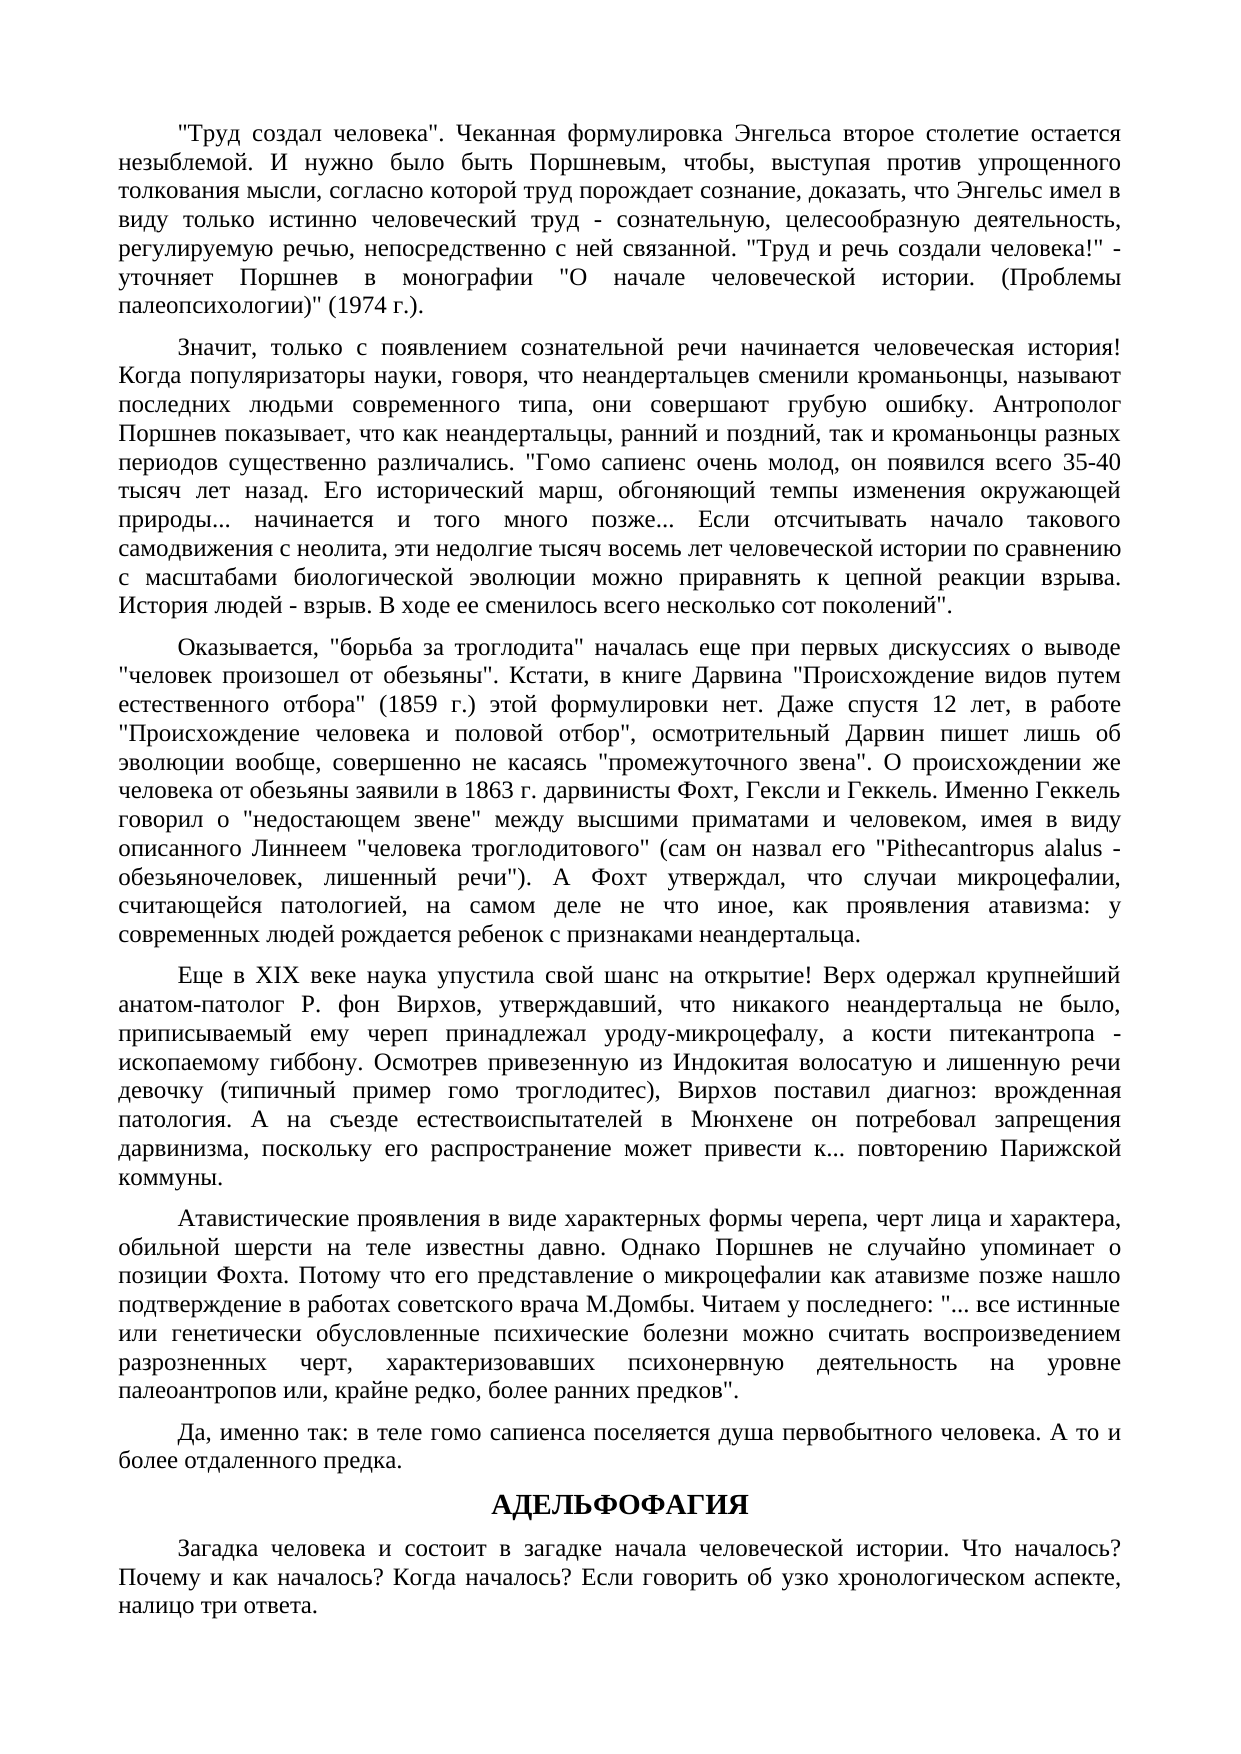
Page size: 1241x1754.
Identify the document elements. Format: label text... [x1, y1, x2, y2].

text "Труд создал человека". Чеканная формулировка Энгельса второе столетие остается незыблемой. И нужно было быть Поршневым, чтобы, выступая против упрощенного толкования мысли, согласно которой труд порождает сознание, доказать, что Энгельс имел в виду только истинно человеческий труд - сознательную, целесообразную деятельность, регулируемую речью, непосредственно с ней связанной. "Труд и речь создали человека!" - уточняет Поршнев в монографии "О начале человеческой истории. (Проблемы палеопсихологии)" (1974 г.). [118, 118, 1122, 319]
text Оказывается, "борьба за троглодита" началась еще при первых дискуссиях о выводе "человек произошел от обезьяны". Кстати, в книге Дарвина "Происхождение видов путем естественного отбора" (1859 г.) этой формулировки нет. Даже спустя 12 лет, в работе "Происхождение человека и половой отбор", осмотрительный Дарвин пишет лишь об эволюции вообще, совершенно не касаясь "промежуточного звена". О происхождении же человека от обезьяны заявили в 1863 г. дарвинисты Фохт, Гексли и Геккель. Именно Геккель говорил о "недостающем звене" между высшими приматами и человеком, имея в виду описанного Линнеем "человека троглодитового" (сам он назвал его "Pithecantropus alalus - обезьяночеловек, лишенный речи"). А Фохт утверждал, что случаи микроцефалии, считающейся патологией, на самом деле не что иное, как проявления атавизма: у современных людей рождается ребенок с признаками неандертальца. [118, 632, 1122, 948]
text Еще в ХIХ веке наука упустила свой шанс на открытие! Верх одержал крупнейший анатом-патолог Р. фон Вирхов, утверждавший, что никакого неандертальца не было, приписываемый ему череп принадлежал уроду-микроцефалу, а кости питекантропа - ископаемому гиббону. Осмотрев привезенную из Индокитая волосатую и лишенную речи девочку (типичный пример гомо троглодитес), Вирхов поставил диагноз: врожденная патология. А на съезде естествоиспытателей в Мюнхене он потребовал запрещения дарвинизма, поскольку его распространение может привести к... повторению Парижской коммуны. [118, 961, 1122, 1191]
text АДЕЛЬФОФАГИЯ [118, 1487, 1122, 1520]
text Атавистические проявления в виде характерных формы черепа, черт лица и характера, обильной шерсти на теле известны давно. Однако Поршнев не случайно упоминает о позиции Фохта. Потому что его представление о микроцефалии как атавизме позже нашло подтверждение в работах советского врача М.Домбы. Читаем у последнего: "... все истинные или генетически обусловленные психические болезни можно считать воспроизведением разрозненных черт, характеризовавших психонервную деятельность на уровне палеоантропов или, крайне редко, более ранних предков". [118, 1203, 1122, 1404]
text Значит, только с появлением сознательной речи начинается человеческая история! Когда популяризаторы науки, говоря, что неандертальцев сменили кроманьонцы, называют последних людьми современного типа, они совершают грубую ошибку. Антрополог Поршнев показывает, что как неандертальцы, ранний и поздний, так и кроманьонцы разных периодов существенно различались. "Гомо сапиенс очень молод, он появился всего 35-40 тысяч лет назад. Его исторический марш, обгоняющий темпы изменения окружающей природы... начинается и того много позже... Если отсчитывать начало такового самодвижения с неолита, эти недолгие тысяч восемь лет человеческой истории по сравнению с масштабами биологической эволюции можно приравнять к цепной реакции взрыва. История людей - взрыв. В ходе ее сменилось всего несколько сот поколений". [118, 332, 1122, 619]
text Да, именно так: в теле гомо сапиенса поселяется душа первобытного человека. А то и более отдаленного предка. [118, 1417, 1122, 1474]
text Загадка человека и состоит в загадке начала человеческой истории. Что началось? Почему и как началось? Когда началось? Если говорить об узко хронологическом аспекте, налицо три ответа. [118, 1533, 1122, 1619]
